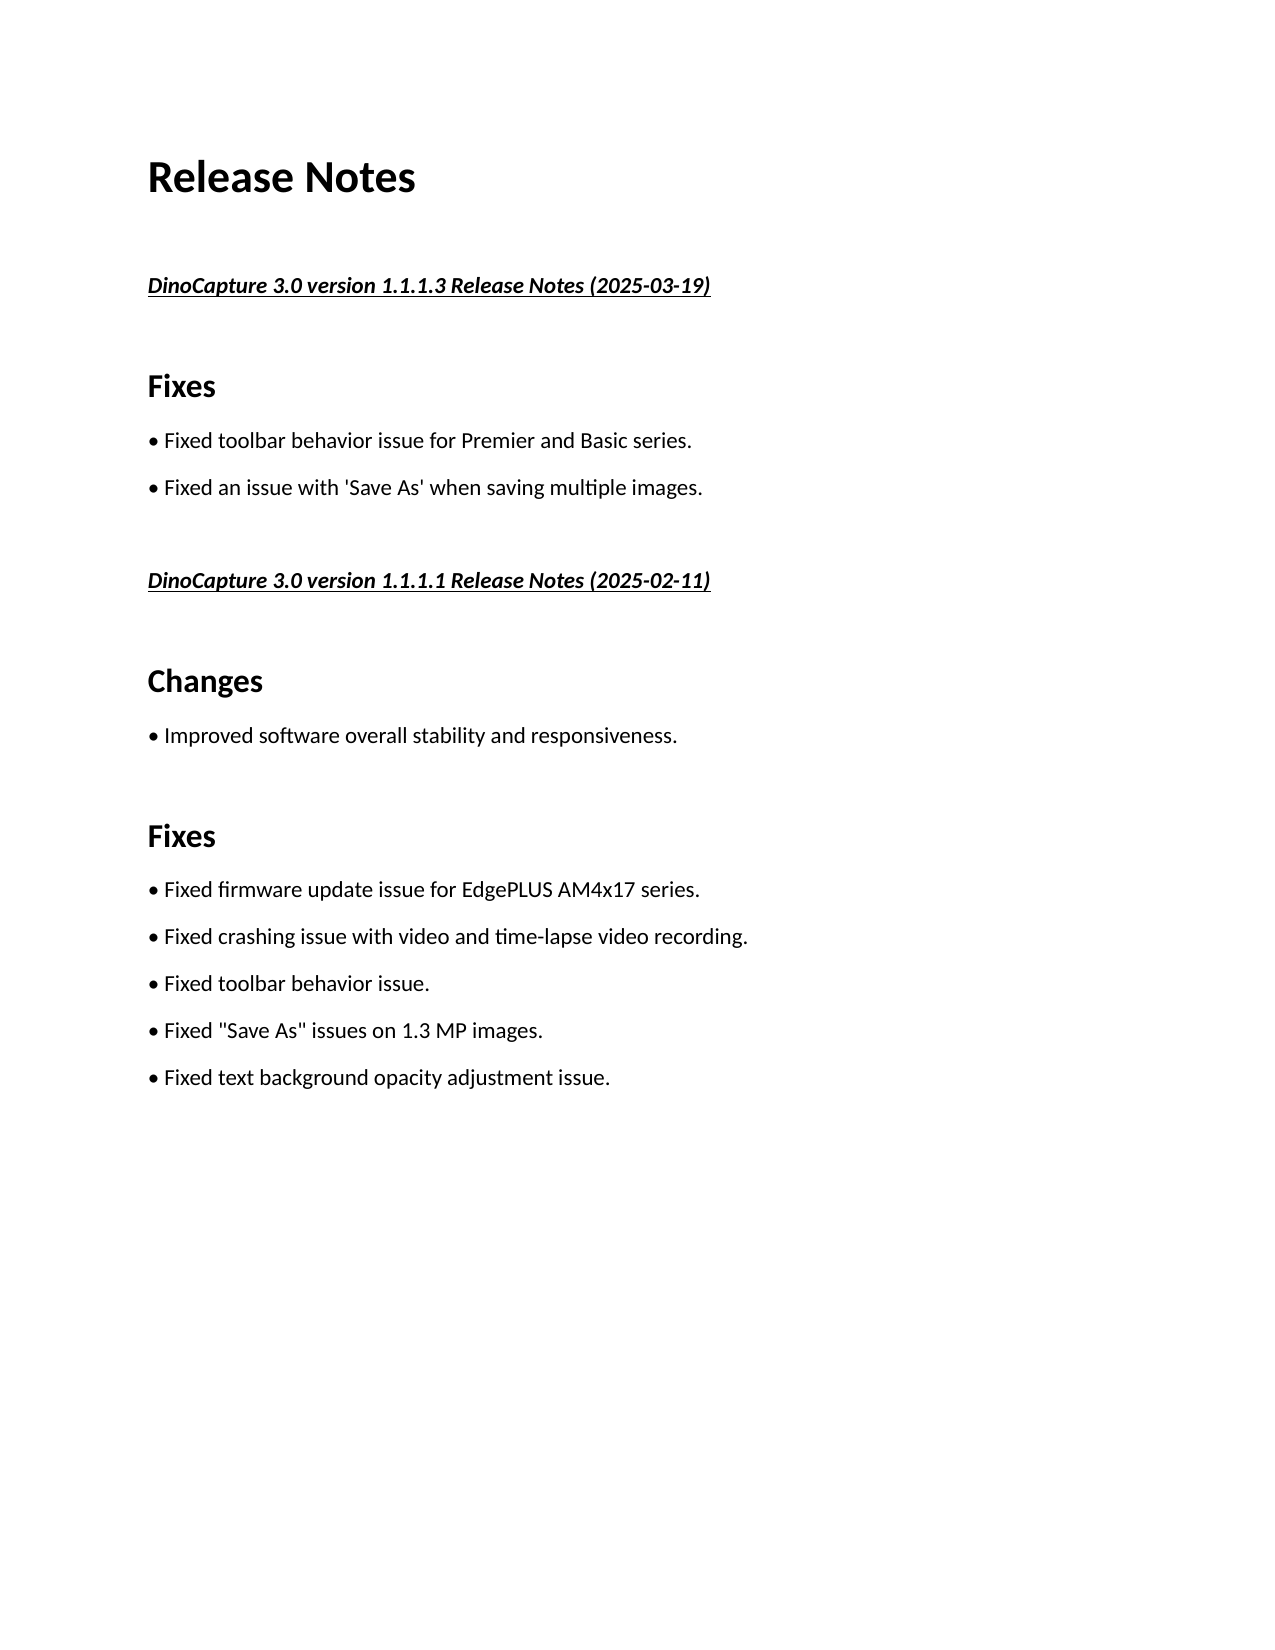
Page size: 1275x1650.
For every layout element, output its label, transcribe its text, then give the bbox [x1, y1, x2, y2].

text Release Notes [148, 148, 1127, 203]
text • Fixed an issue with 'Save As' when saving multiple images. [148, 473, 1127, 501]
text • Fixed text background opacity adjustment issue. [148, 1063, 1127, 1091]
text • Improved software overall stability and responsiveness. [148, 721, 1127, 749]
text DinoCapture 3.0 version 1.1.1.1 Release Notes (2025-02-11) [148, 566, 1127, 594]
text • Fixed firmware update issue for EdgePLUS AM4x17 series. [148, 875, 1127, 903]
text • Fixed "Save As" issues on 1.3 MP images. [148, 1016, 1127, 1044]
text Fixes [148, 814, 1127, 855]
text • Fixed toolbar behavior issue for Premier and Basic series. [148, 426, 1127, 454]
text Fixes [148, 365, 1127, 406]
text • Fixed toolbar behavior issue. [148, 969, 1127, 997]
text Changes [148, 660, 1127, 701]
text • Fixed crashing issue with video and time-lapse video recording. [148, 922, 1127, 950]
text DinoCapture 3.0 version 1.1.1.3 Release Notes (2025-03-19) [148, 271, 1127, 299]
